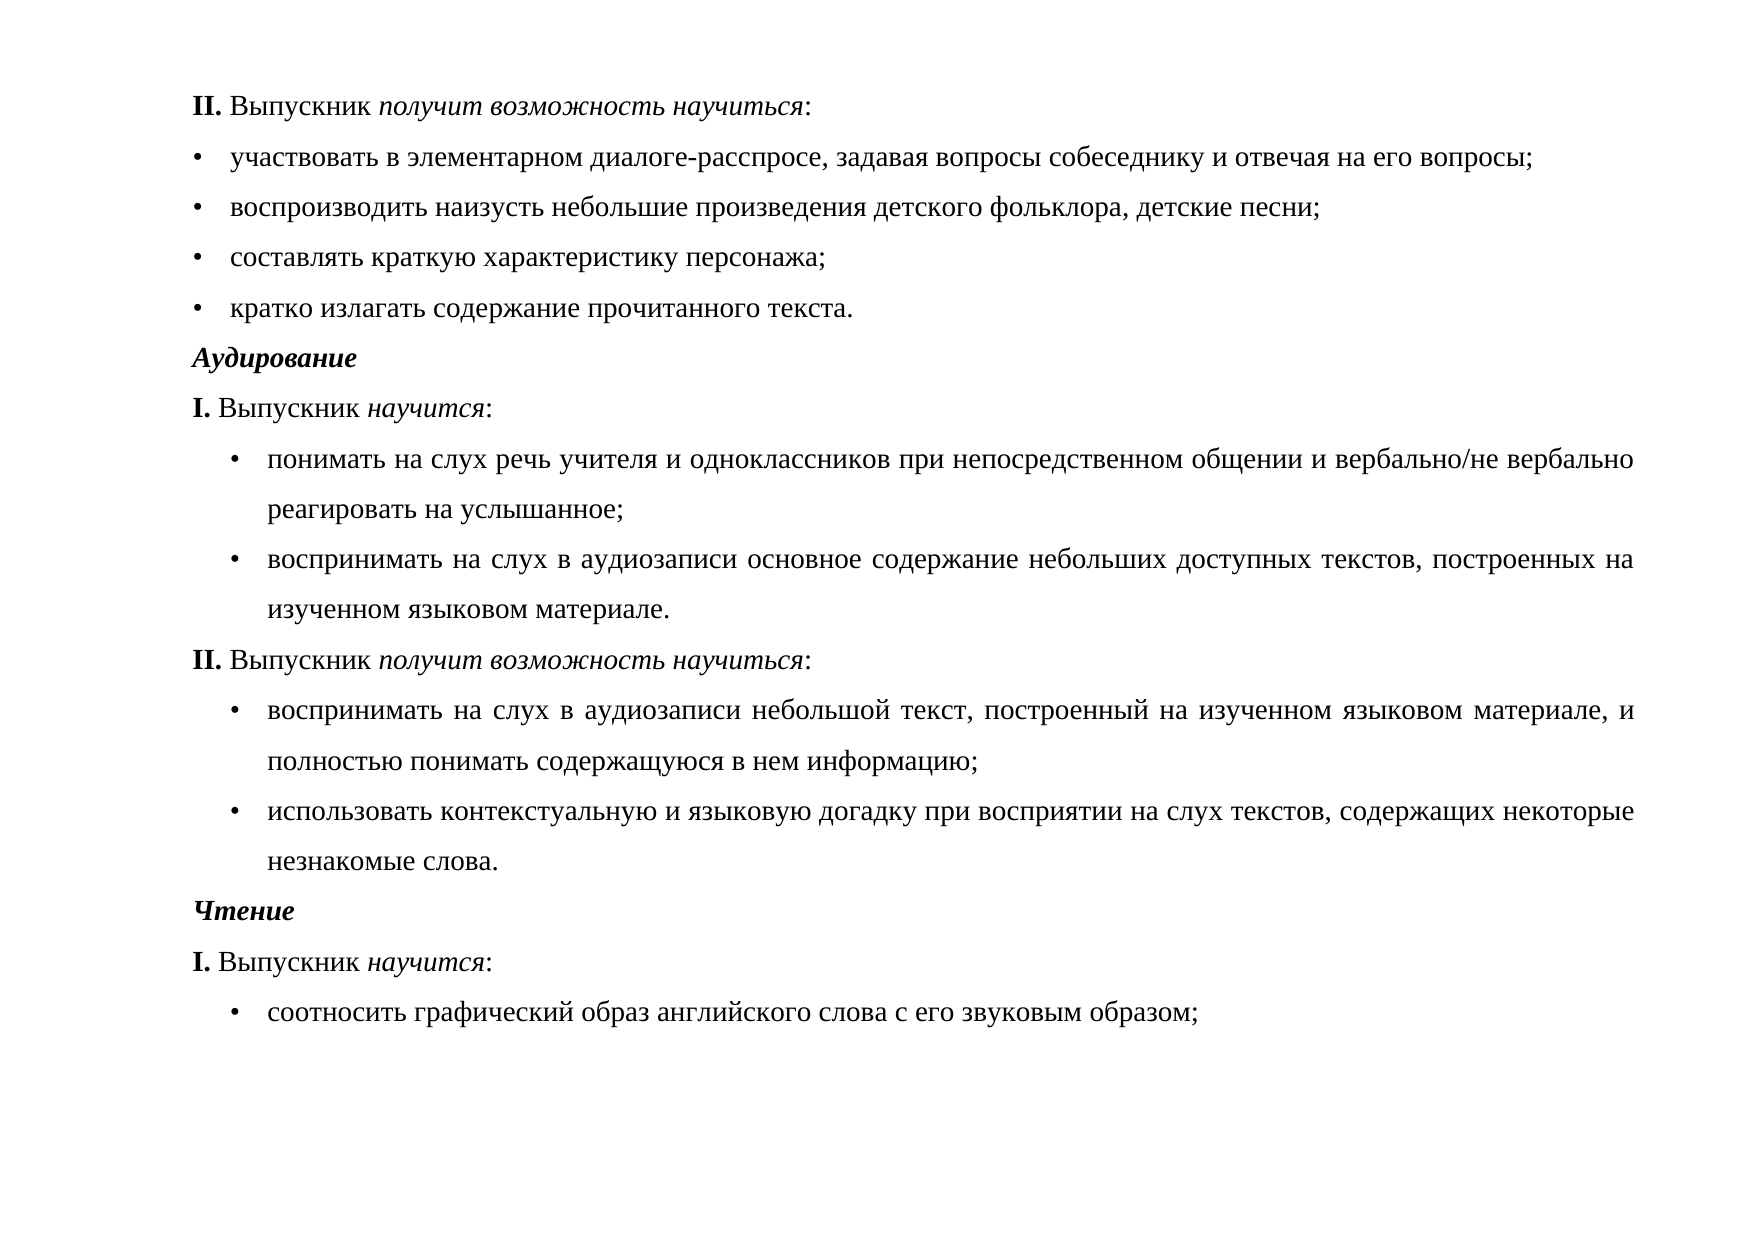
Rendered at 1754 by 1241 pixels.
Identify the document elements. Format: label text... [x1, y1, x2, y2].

list кратко излагать содержание прочитанного текста. [192, 290, 1636, 323]
text II. Выпускник получит возможность научиться: [118, 642, 1636, 676]
text Аудирование [118, 340, 1636, 374]
list воспроизводить наизусть небольшие произведения детского фольклора, детские песни; [192, 189, 1636, 223]
list участвовать в элементарном диалоге-расспросе, задавая вопросы собеседнику и отвечая на его вопросы; [192, 139, 1636, 172]
list воспринимать на слух в аудиозаписи небольшой текст, построенный на изученном языковом материале, и полностью понимать содержащуюся в нем информацию; [229, 692, 1636, 776]
list понимать на слух речь учителя и одноклассников при непосредственном общении и вербально/не вербально реагировать на услышанное; [229, 441, 1636, 524]
text II. Выпускник получит возможность научиться: [118, 88, 1636, 122]
list использовать контекстуальную и языковую догадку при восприятии на слух текстов, содержащих некоторые незнакомые слова. [229, 793, 1636, 877]
list соотносить графический образ английского слова с его звуковым образом; [229, 994, 1636, 1028]
text Чтение [118, 893, 1636, 927]
list воспринимать на слух в аудиозаписи основное содержание небольших доступных текстов, построенных на изученном языковом материале. [229, 541, 1636, 625]
text I. Выпускник научится: [118, 944, 1636, 977]
list составлять краткую характеристику персонажа; [192, 239, 1636, 273]
text I. Выпускник научится: [118, 390, 1636, 424]
